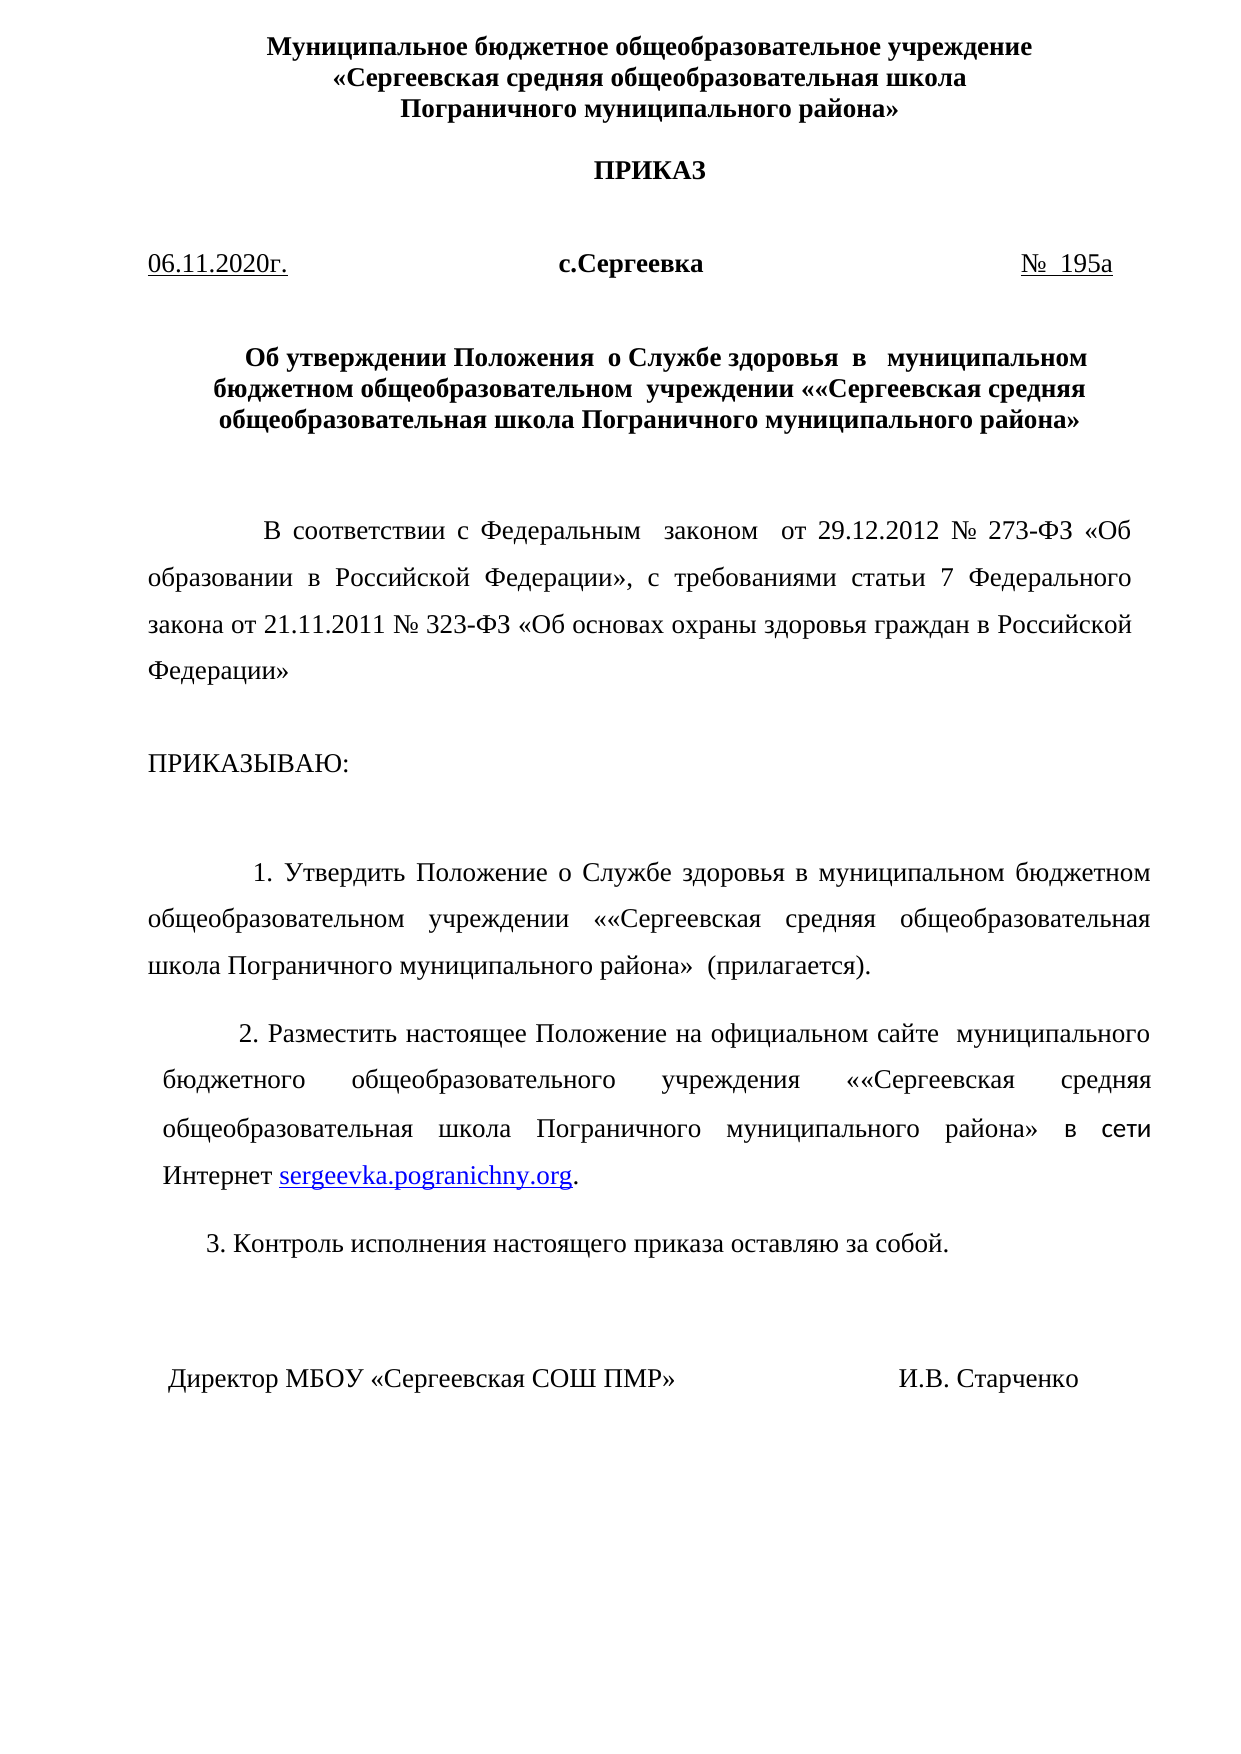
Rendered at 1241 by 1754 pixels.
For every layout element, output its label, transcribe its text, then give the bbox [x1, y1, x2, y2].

text ПРИКАЗ [148, 154, 1152, 185]
text 3. Контроль исполнения настоящего приказа оставляю за собой. [118, 1227, 1152, 1258]
text ПРИКАЗЫВАЮ: [148, 747, 1133, 778]
text Пограничного муниципального района» [148, 92, 1152, 123]
text 1. Утвердить Положение о Службе здоровья в муниципальном бюджетном общеобразовательном учреждении ««Сергеевская средняя общеобразовательная школа Пограничного муниципального района» (прилагается). [148, 856, 1152, 980]
text Директор МБОУ «Сергеевская СОШ ПМР» И.В. Старченко [148, 1362, 1152, 1393]
text 06.11.2020г. с.Сергеевка № 195а [148, 248, 1152, 279]
text Об утверждении Положения о Службе здоровья в муниципальном бюджетном общеобразовательном учреждении ««Сергеевская средняя общеобразовательная школа Пограничного муниципального района» [148, 341, 1152, 434]
text В соответствии с Федеральным законом от 29.12.2012 № 273-ФЗ «Об образовании в Российской Федерации», с требованиями статьи 7 Федерального закона от 21.11.2011 № 323-ФЗ «Об основах охраны здоровья граждан в Российской Федерации» [148, 514, 1133, 686]
text 2. Разместить настоящее Положение на официальном сайте муниципального бюджетного общеобразовательного учреждения ««Сергеевская средняя общеобразовательная школа Пограничного муниципального района» в сети Интернет sergeevka.pogranichny.org. [118, 1017, 1152, 1191]
text Муниципальное бюджетное общеобразовательное учреждение «Сергеевская средняя общеобразовательная школа [148, 29, 1152, 92]
